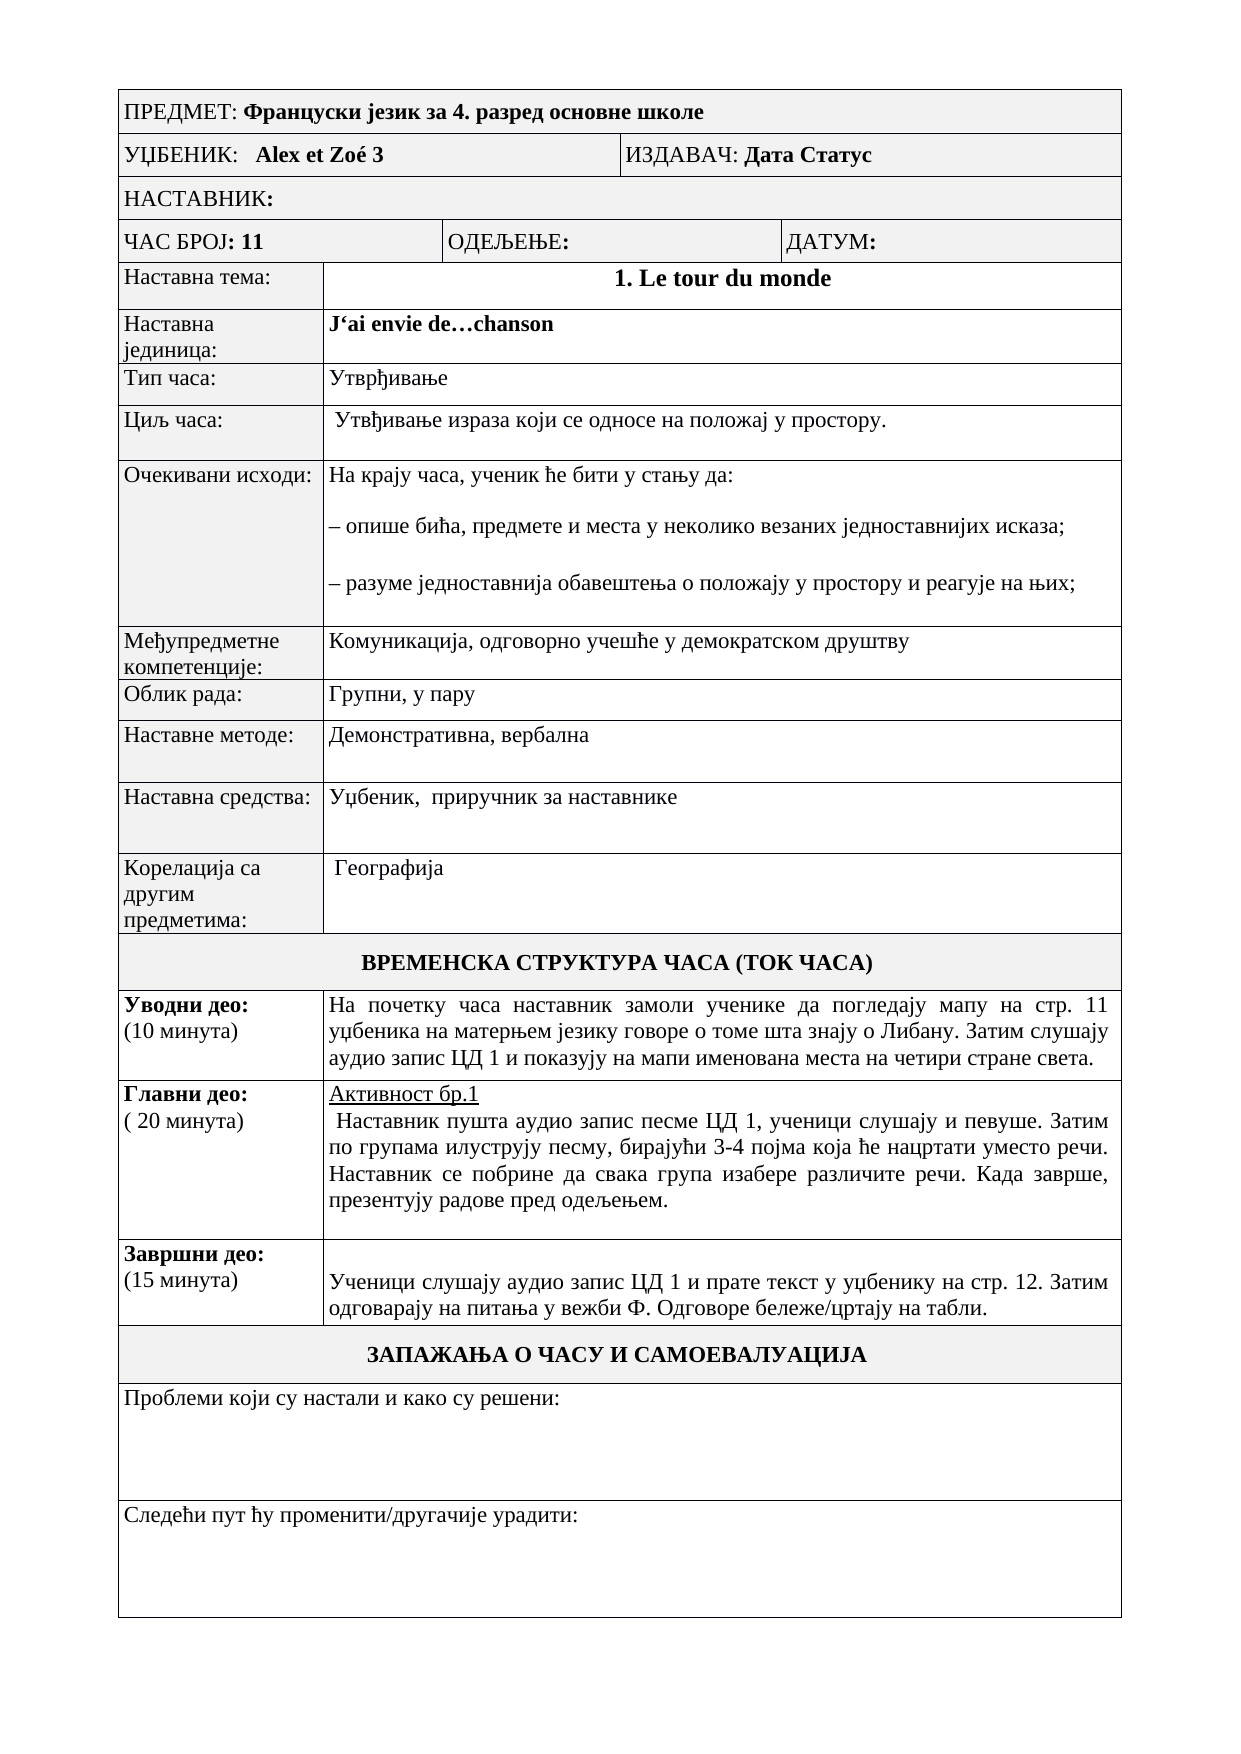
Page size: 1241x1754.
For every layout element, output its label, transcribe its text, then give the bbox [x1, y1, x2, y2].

table_cell НАСТАВНИК: [119, 177, 1121, 219]
table_cell Демонстративна, вербална [324, 721, 1121, 782]
table_cell УЏБЕНИК: Alex et Zoé 3 [119, 134, 620, 176]
table_cell Завршни део: (15 минута) [119, 1240, 323, 1325]
table_cell J‘ai envie de…chanson [324, 310, 1121, 363]
table_cell Корелација са другим предметима: [119, 854, 323, 933]
table_cell 1. Le tour du monde [324, 263, 1121, 309]
table_cell Облик рада: [119, 680, 323, 720]
table_cell Групни, у пару [324, 680, 1121, 720]
table_cell ВРЕМЕНСКА СТРУКТУРА ЧАСА (ТОК ЧАСА) [119, 934, 1121, 990]
table_cell Следећи пут ћу променити/другачије урадити: [119, 1501, 1121, 1617]
table_cell Проблеми који су настали и како су решени: [119, 1384, 1121, 1500]
table_cell ДАТУМ: [782, 220, 1121, 262]
table_cell ИЗДАВАЧ: Дата Статус [621, 134, 1121, 176]
table_cell Међупредметне компетенције: [119, 627, 323, 679]
table_cell Географија [324, 854, 1121, 933]
table_header ПРЕДМЕТ: Француски језик за 4. разред основне школе [119, 90, 1121, 132]
table_cell Уводни део: (10 минута) [119, 991, 323, 1079]
table_cell Активност бр.1 Наставник пушта аудио запис песме ЦД 1, ученици слушају и певуше. Затим по групама илуструју песму, бирајући 3-4 појма која ће нацртати уместо речи. Наставник се побрине да свака група изабере различите речи. Када заврше, презентују радове пред одељењем. [324, 1081, 1121, 1239]
table_cell Наставна тема: [119, 263, 323, 309]
table_cell Наставне методе: [119, 721, 323, 782]
table_cell Ученици слушају аудио запис ЦД 1 и прате текст у уџбенику на стр. 12. Затим одговарају на питања у вежби Ф. Одговоре бележе/цртају на табли. [324, 1240, 1121, 1325]
table_cell Тип часа: [119, 364, 323, 405]
table_cell ЗАПАЖАЊА О ЧАСУ И САМОЕВАЛУАЦИЈА [119, 1326, 1121, 1383]
table_cell Наставна средства: [119, 783, 323, 853]
table_cell На крају часа, ученик ће бити у стању да: – опише бића, предмете и места у неколико везаних једноставнијих исказа; – разуме једноставнија обавештења о положају у простору и реагује на њих; [324, 461, 1121, 626]
table_cell ОДЕЉЕЊЕ: [443, 220, 781, 262]
table_cell Утвђивање израза који се односе на положај у простору. [324, 406, 1121, 460]
table_cell На почетку часа наставник замоли ученике да погледају мапу на стр. 11 уџбеника на матерњем језику говоре о томе шта знају о Либану. Затим слушају аудио запис ЦД 1 и показују на мапи именована места на четири стране света. [324, 991, 1121, 1079]
table_cell Уџбеник, приручник за наставнике [324, 783, 1121, 853]
table_cell Очекивани исходи: [119, 461, 323, 626]
table_cell Комуникација, одговорно учешће у демократском друштву [324, 627, 1121, 679]
table_cell Утврђивање [324, 364, 1121, 405]
table_cell Наставна јединица: [119, 310, 323, 363]
table_cell Главни део: ( 20 минута) [119, 1081, 323, 1239]
table_cell Циљ часа: [119, 406, 323, 460]
table_cell ЧАС БРОЈ: 11 [119, 220, 442, 262]
